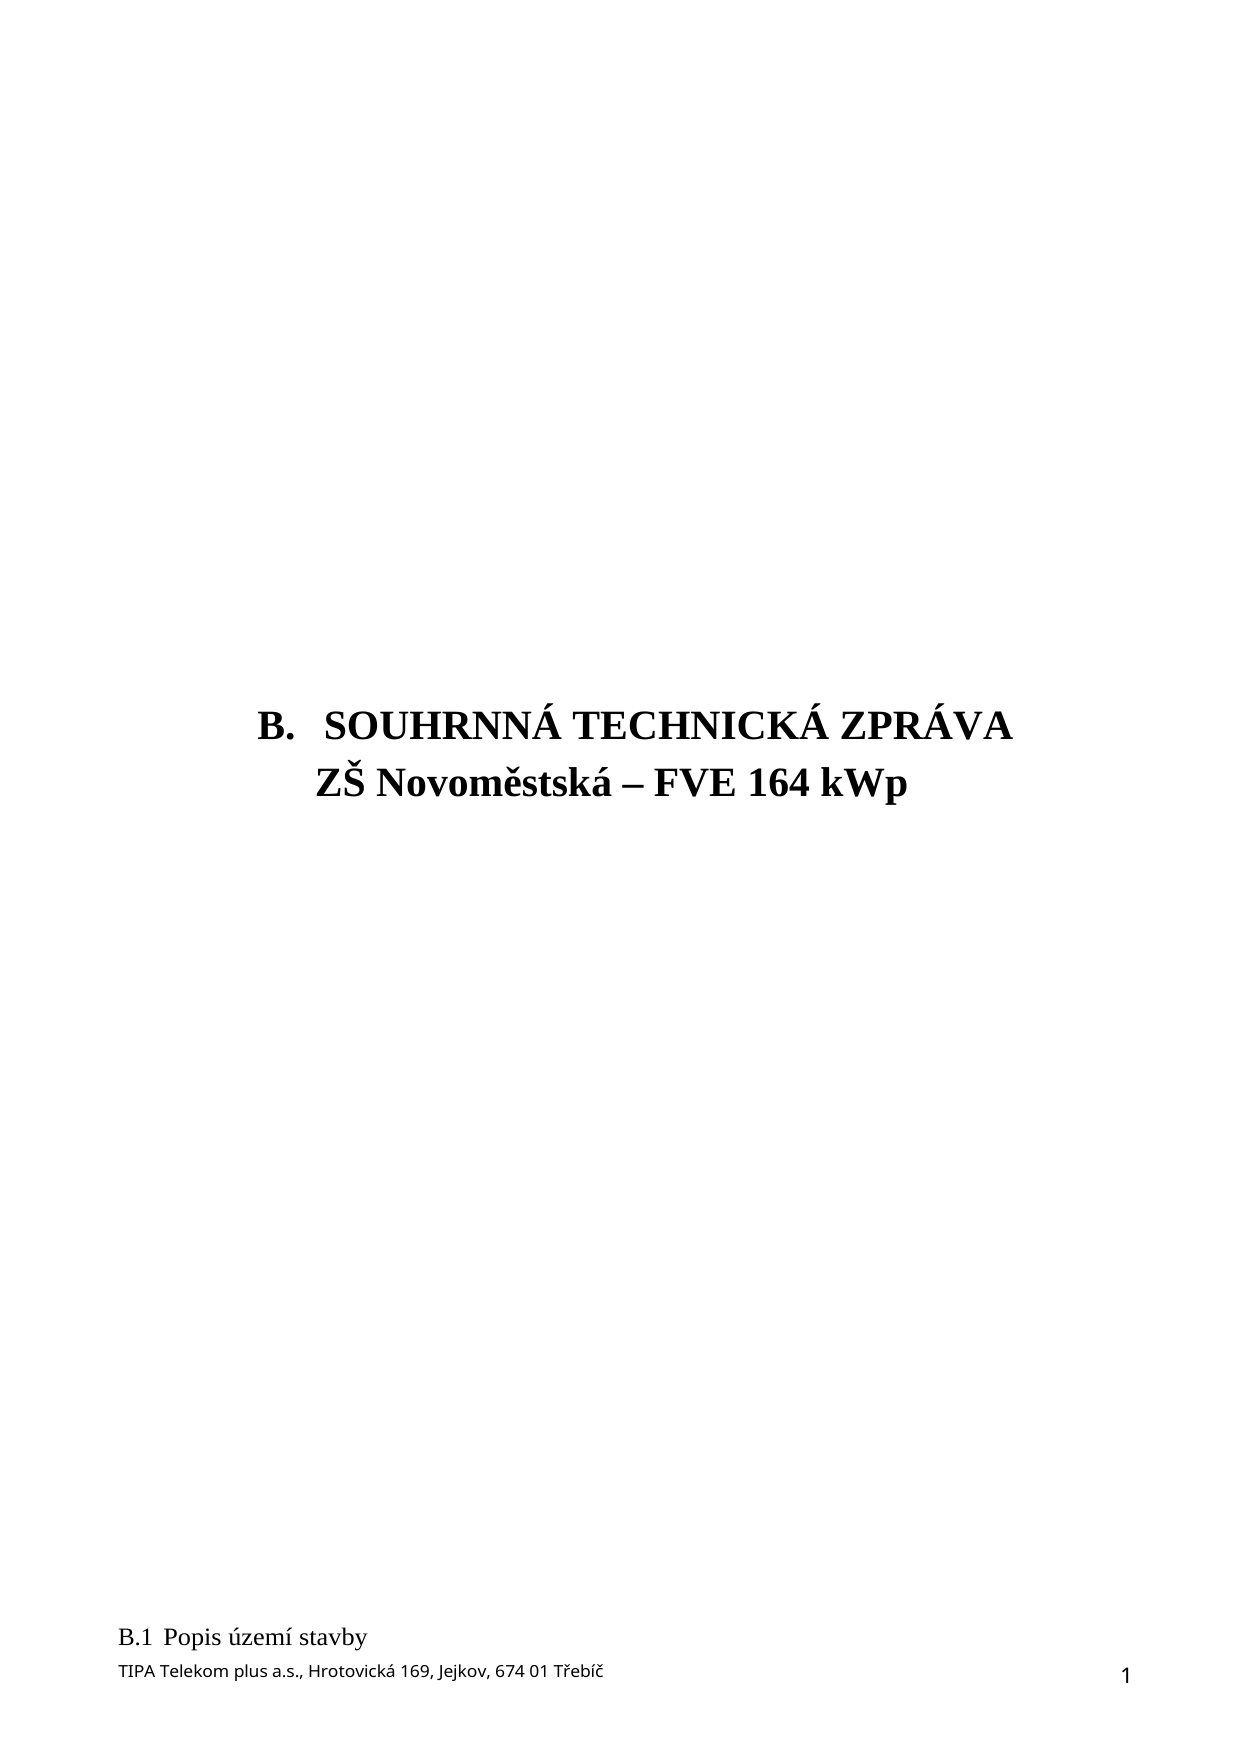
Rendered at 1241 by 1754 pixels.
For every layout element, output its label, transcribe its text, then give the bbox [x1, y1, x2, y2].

subtitle Popis území stavby [118, 1622, 1153, 1651]
title SOUHRNNÁ TECHNICKÁ ZPRÁVA [118, 701, 1153, 749]
title ZŠ Novoměstská – FVE 164 kWp [118, 758, 1153, 806]
